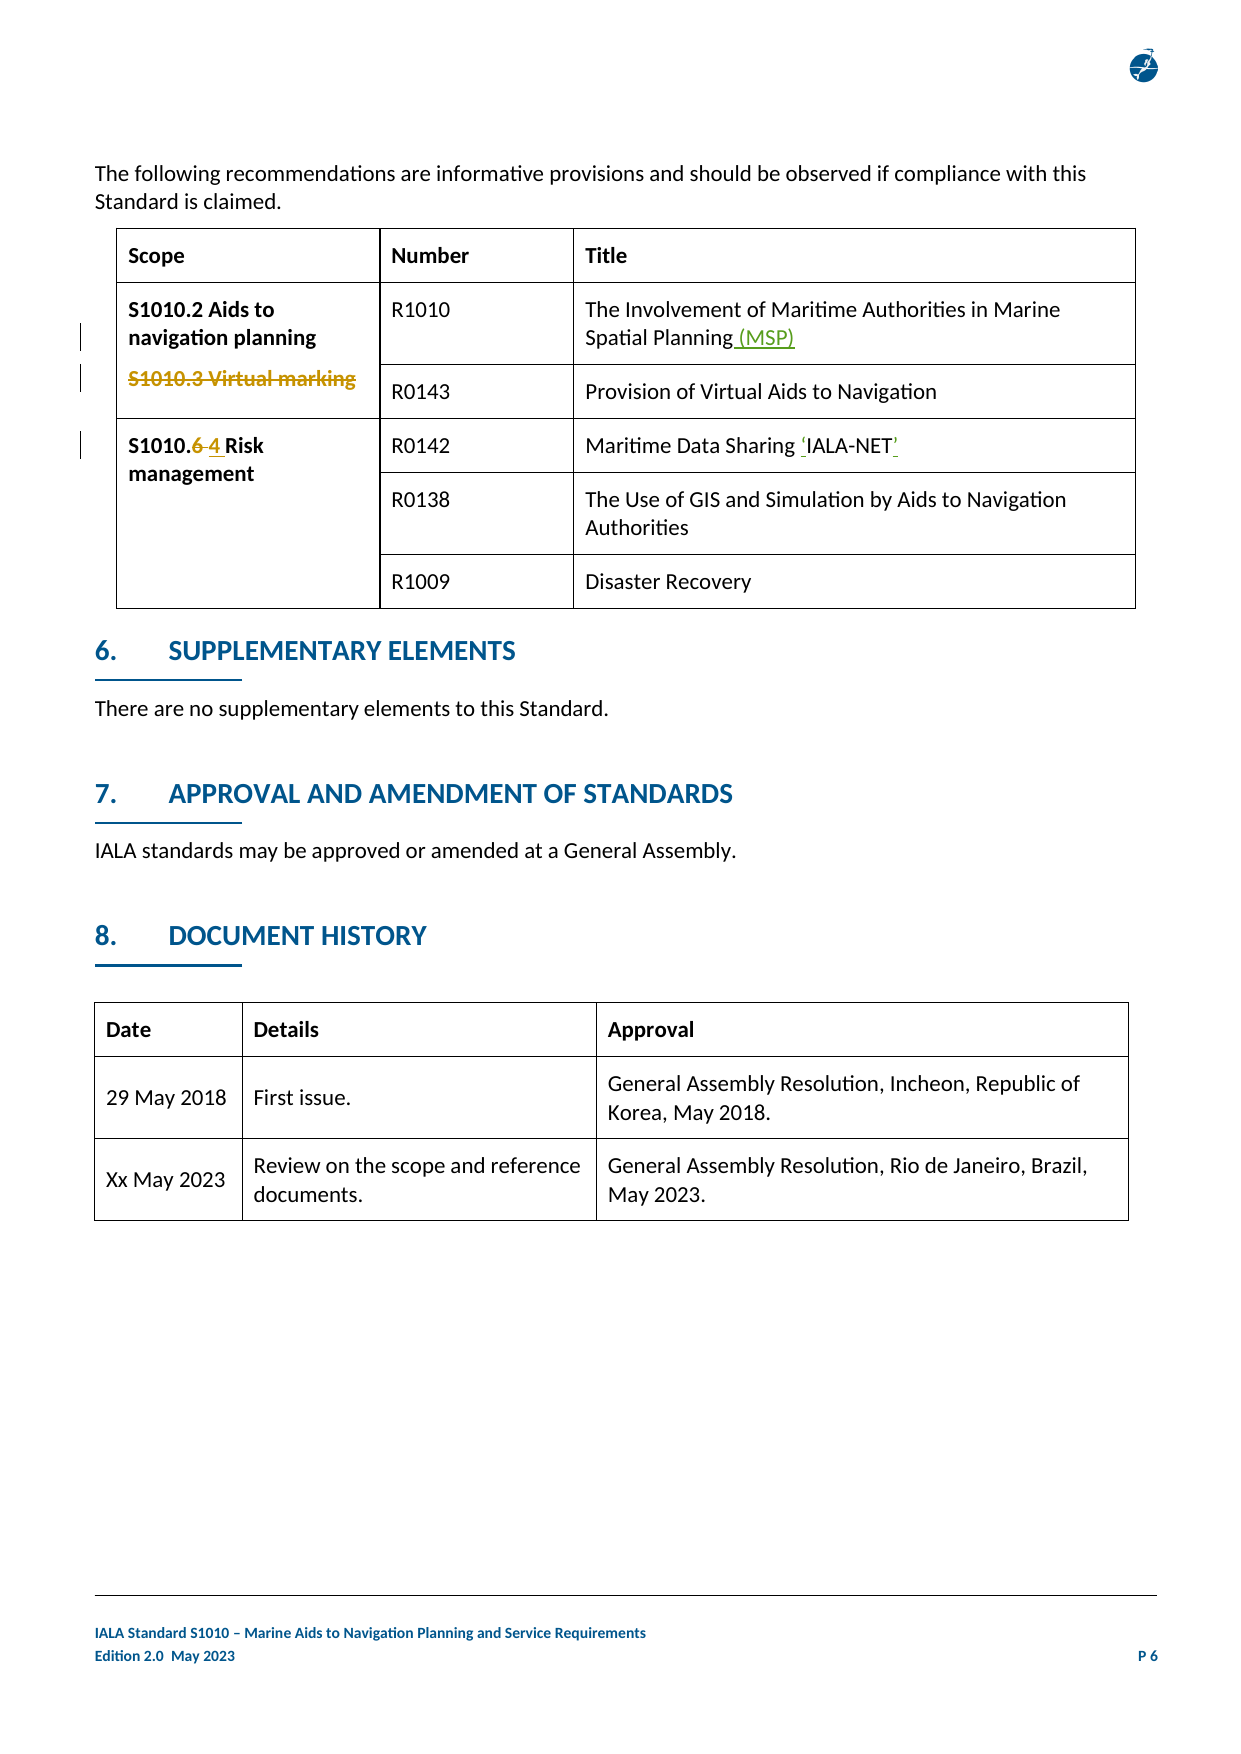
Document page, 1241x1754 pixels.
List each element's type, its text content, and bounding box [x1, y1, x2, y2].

table_cell Maritime Data Sharing IALA-NET [574, 419, 1135, 472]
text The following recommendations are informative provisions and should be observed if compliance with this Standard is claimed. [94, 159, 1157, 215]
subtitle DOCUMENT HISTORY [94, 917, 1157, 953]
picture [1098, 0, 1217, 117]
table_cell S1010.Risk management [117, 419, 379, 608]
table_cell General Assembly Resolution, Rio de Janeiro, Brazil, May 2023. [597, 1139, 1128, 1220]
table_header Details [243, 1003, 596, 1056]
table_cell R0143 [381, 365, 573, 418]
subtitle APPROVAL AND AMENDMENT OF STANDARDS [94, 775, 1157, 810]
table_header Number [381, 229, 573, 282]
table_cell R0142 [381, 419, 573, 472]
table_cell Provision of Virtual Aids to Navigation [574, 365, 1135, 418]
table_cell Xx May 2023 [95, 1139, 242, 1220]
table_cell 29 May 2018 [95, 1057, 242, 1138]
text There are no supplementary elements to this Standard. [94, 694, 1157, 722]
text IALA standards may be approved or amended at a General Assembly. [94, 836, 1157, 864]
table_cell R1010 [381, 283, 573, 364]
table_cell Disaster Recovery [574, 555, 1135, 608]
table_header Title [574, 229, 1135, 282]
table_cell R0138 [381, 473, 573, 554]
table_header Scope [117, 229, 379, 282]
subtitle SUPPLEMENTARY ELEMENTS [94, 632, 1157, 668]
table_cell R1009 [381, 555, 573, 608]
table_cell S1010.2 Aids to navigation planning [117, 283, 379, 418]
table_cell The Use of GIS and Simulation by Aids to Navigation Authorities [574, 473, 1135, 554]
table_header Date [95, 1003, 242, 1056]
table_cell Review on the scope and reference documents. [243, 1139, 596, 1220]
table_cell First issue. [243, 1057, 596, 1138]
table_cell The Involvement of Maritime Authorities in Marine Spatial Planning [574, 283, 1135, 364]
table_cell General Assembly Resolution, Incheon, Republic of Korea, May 2018. [597, 1057, 1128, 1138]
table_header Approval [597, 1003, 1128, 1056]
